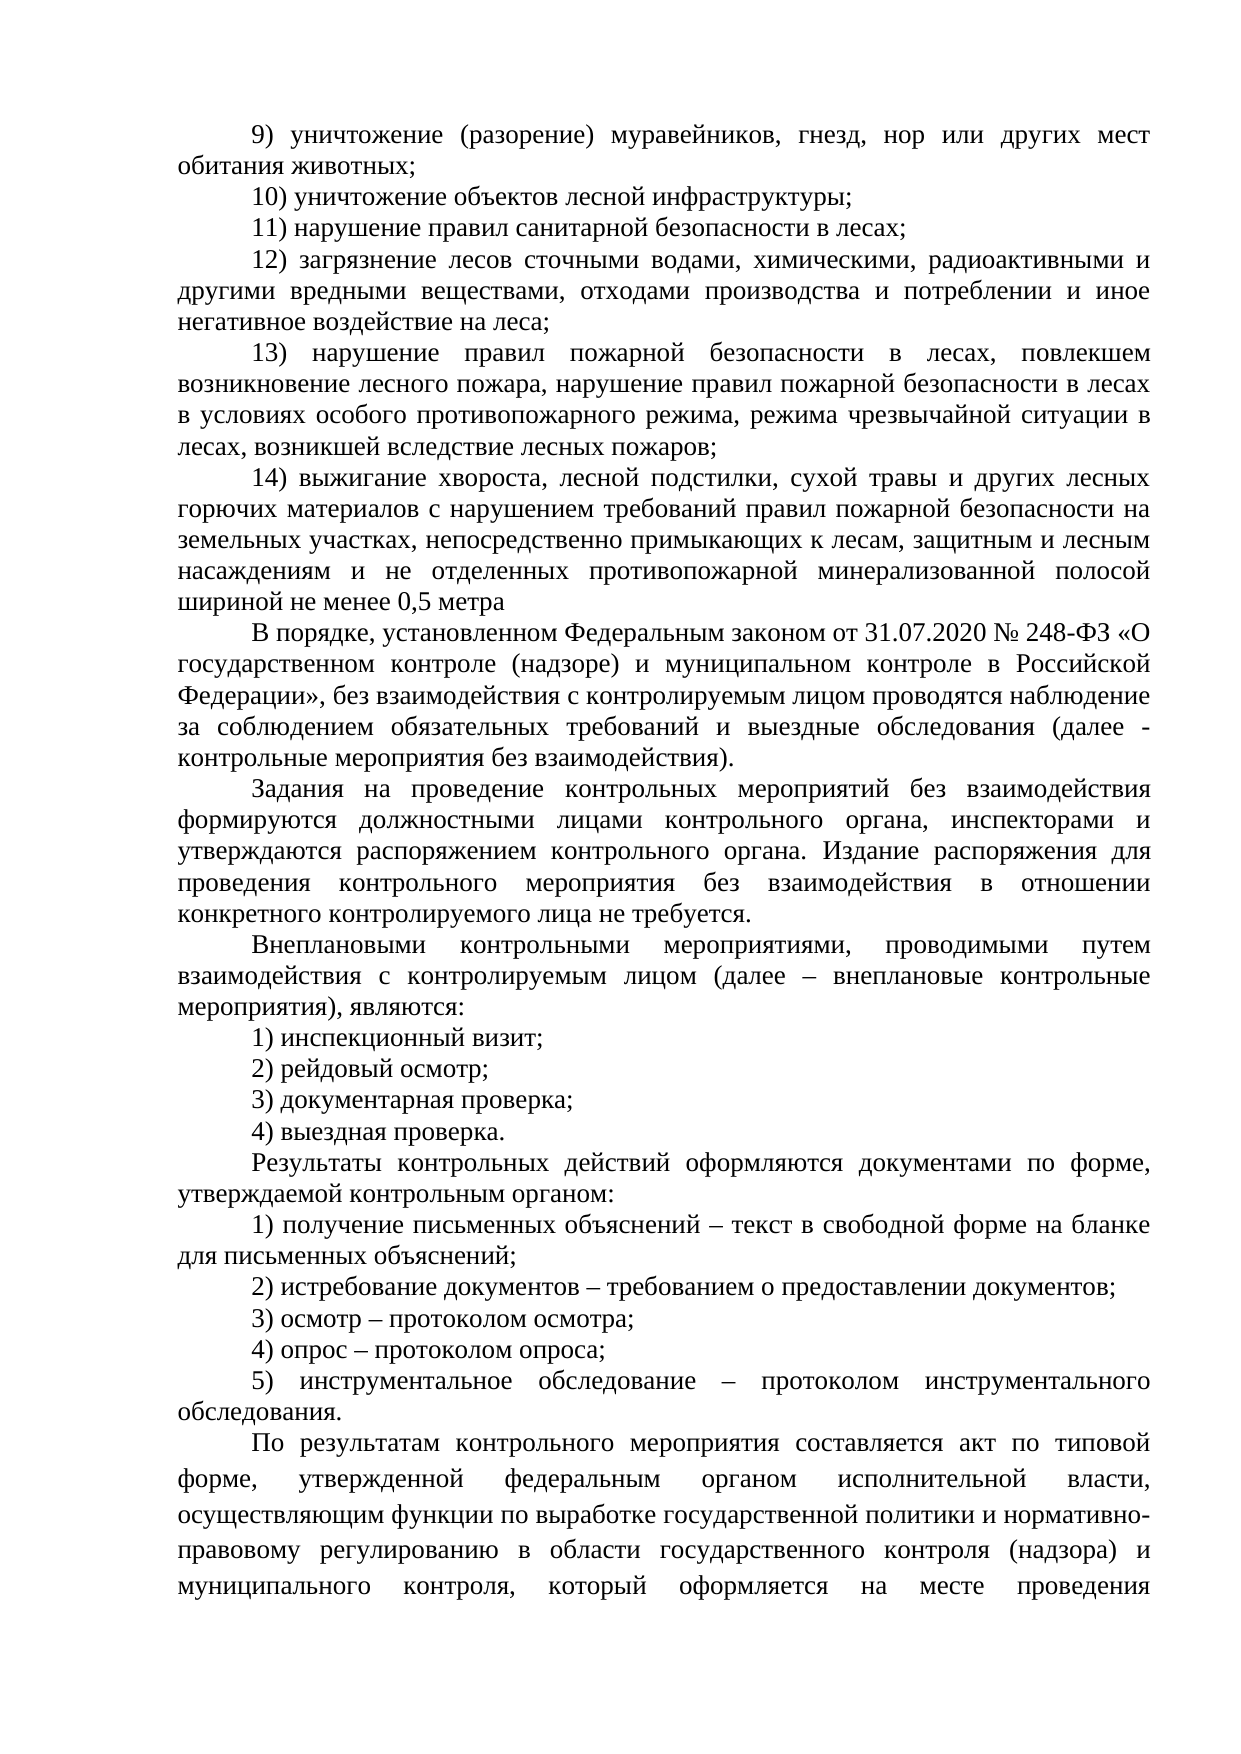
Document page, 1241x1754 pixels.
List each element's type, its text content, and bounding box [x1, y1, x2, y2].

text 4) опрос – протоколом опроса; [177, 1333, 1152, 1364]
text 1) получение письменных объяснений – текст в свободной форме на бланке для письменных объяснений; [177, 1208, 1152, 1271]
text 3) документарная проверка; [177, 1084, 1152, 1115]
text Внеплановыми контрольными мероприятиями, проводимыми путем взаимодействия с контролируемым лицом (далее – внеплановые контрольные мероприятия), являются: [177, 928, 1152, 1021]
text 2) рейдовый осмотр; [177, 1052, 1152, 1084]
text 2) истребование документов – требованием о предоставлении документов; [177, 1271, 1152, 1302]
text 10) уничтожение объектов лесной инфраструктуры; [177, 180, 1152, 212]
text 13) нарушение правил пожарной безопасности в лесах, повлекшем возникновение лесного пожара, нарушение правил пожарной безопасности в лесах в условиях особого противопожарного режима, режима чрезвычайной ситуации в лесах, возникшей вследствие лесных пожаров; [177, 336, 1152, 461]
text 14) выжигание хвороста, лесной подстилки, сухой травы и других лесных горючих материалов с нарушением требований правил пожарной безопасности на земельных участках, непосредственно примыкающих к лесам, защитным и лесным насаждениям и не отделенных противопожарной минерализованной полосой шириной не менее [177, 461, 1152, 616]
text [177, 1426, 1152, 1600]
text Результаты контрольных действий оформляются документами по форме, утверждаемой контрольным органом: [177, 1146, 1152, 1208]
text 11) нарушение правил санитарной безопасности в лесах; [177, 212, 1152, 243]
text 12) загрязнение лесов сточными водами, химическими, радиоактивными и другими вредными веществами, отходами производства и потреблении и иное негативное воздействие на леса; [177, 243, 1152, 336]
text 1) инспекционный визит; [177, 1021, 1152, 1052]
text 3) осмотр – протоколом осмотра; [177, 1302, 1152, 1333]
text 9) уничтожение (разорение) муравейников, гнезд, нор или других мест обитания животных; [177, 118, 1152, 180]
text Задания на проведение контрольных мероприятий без взаимодействия формируются должностными лицами контрольного органа, инспекторами и утверждаются распоряжением контрольного органа. Издание распоряжения для проведения контрольного мероприятия без взаимодействия в отношении конкретного контролируемого лица не требуется. [177, 772, 1152, 928]
text 5) инструментальное обследование – протоколом инструментального обследования. [177, 1364, 1152, 1426]
text В порядке, установленном Федеральным законом от 31.07.2020 № 248-ФЗ «О государственном контроле (надзоре) и муниципальном контроле в Российской Федерации», без взаимодействия с контролируемым лицом проводятся наблюдение за соблюдением обязательных требований и выездные обследования (далее - контрольные мероприятия без взаимодействия). [177, 616, 1152, 772]
text 4) выездная проверка. [177, 1115, 1152, 1146]
